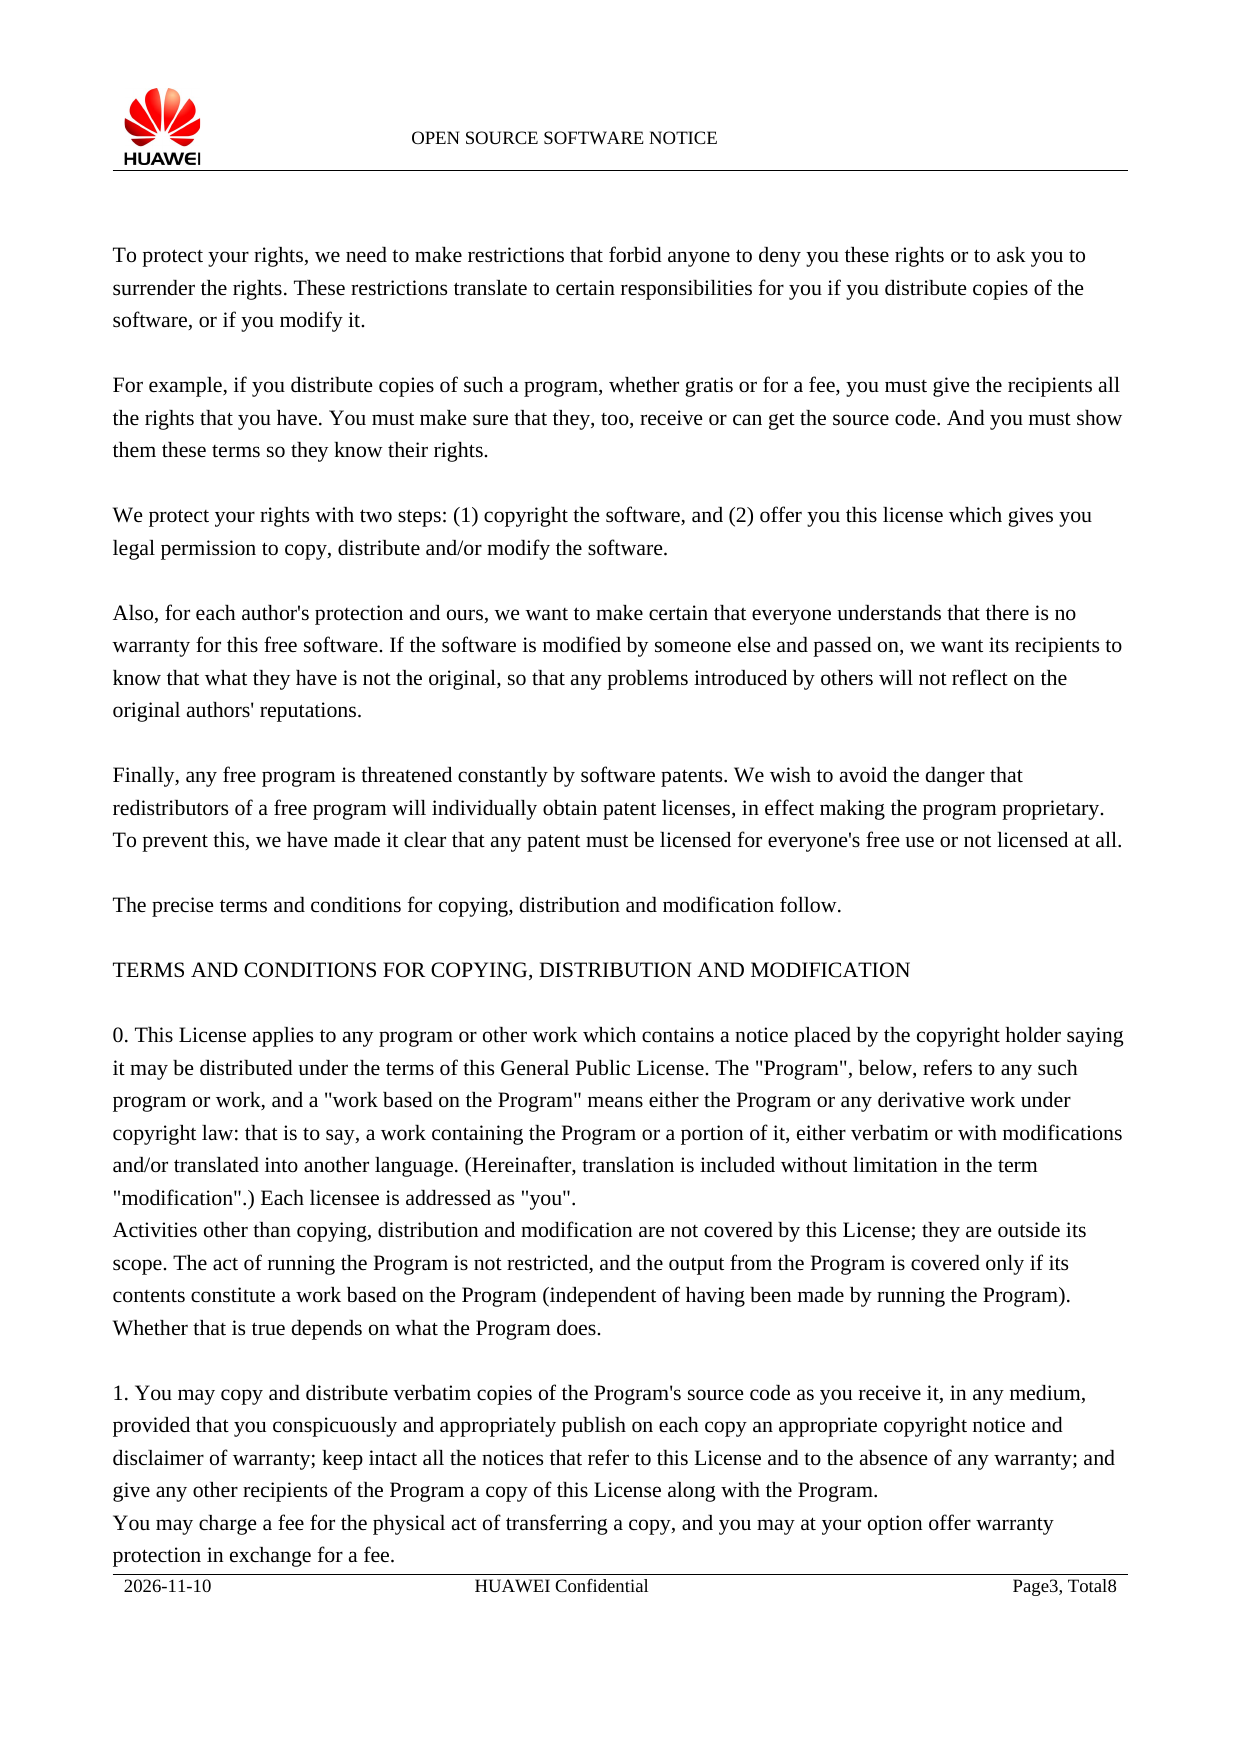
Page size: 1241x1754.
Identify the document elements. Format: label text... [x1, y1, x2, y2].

picture [124, 88, 201, 165]
